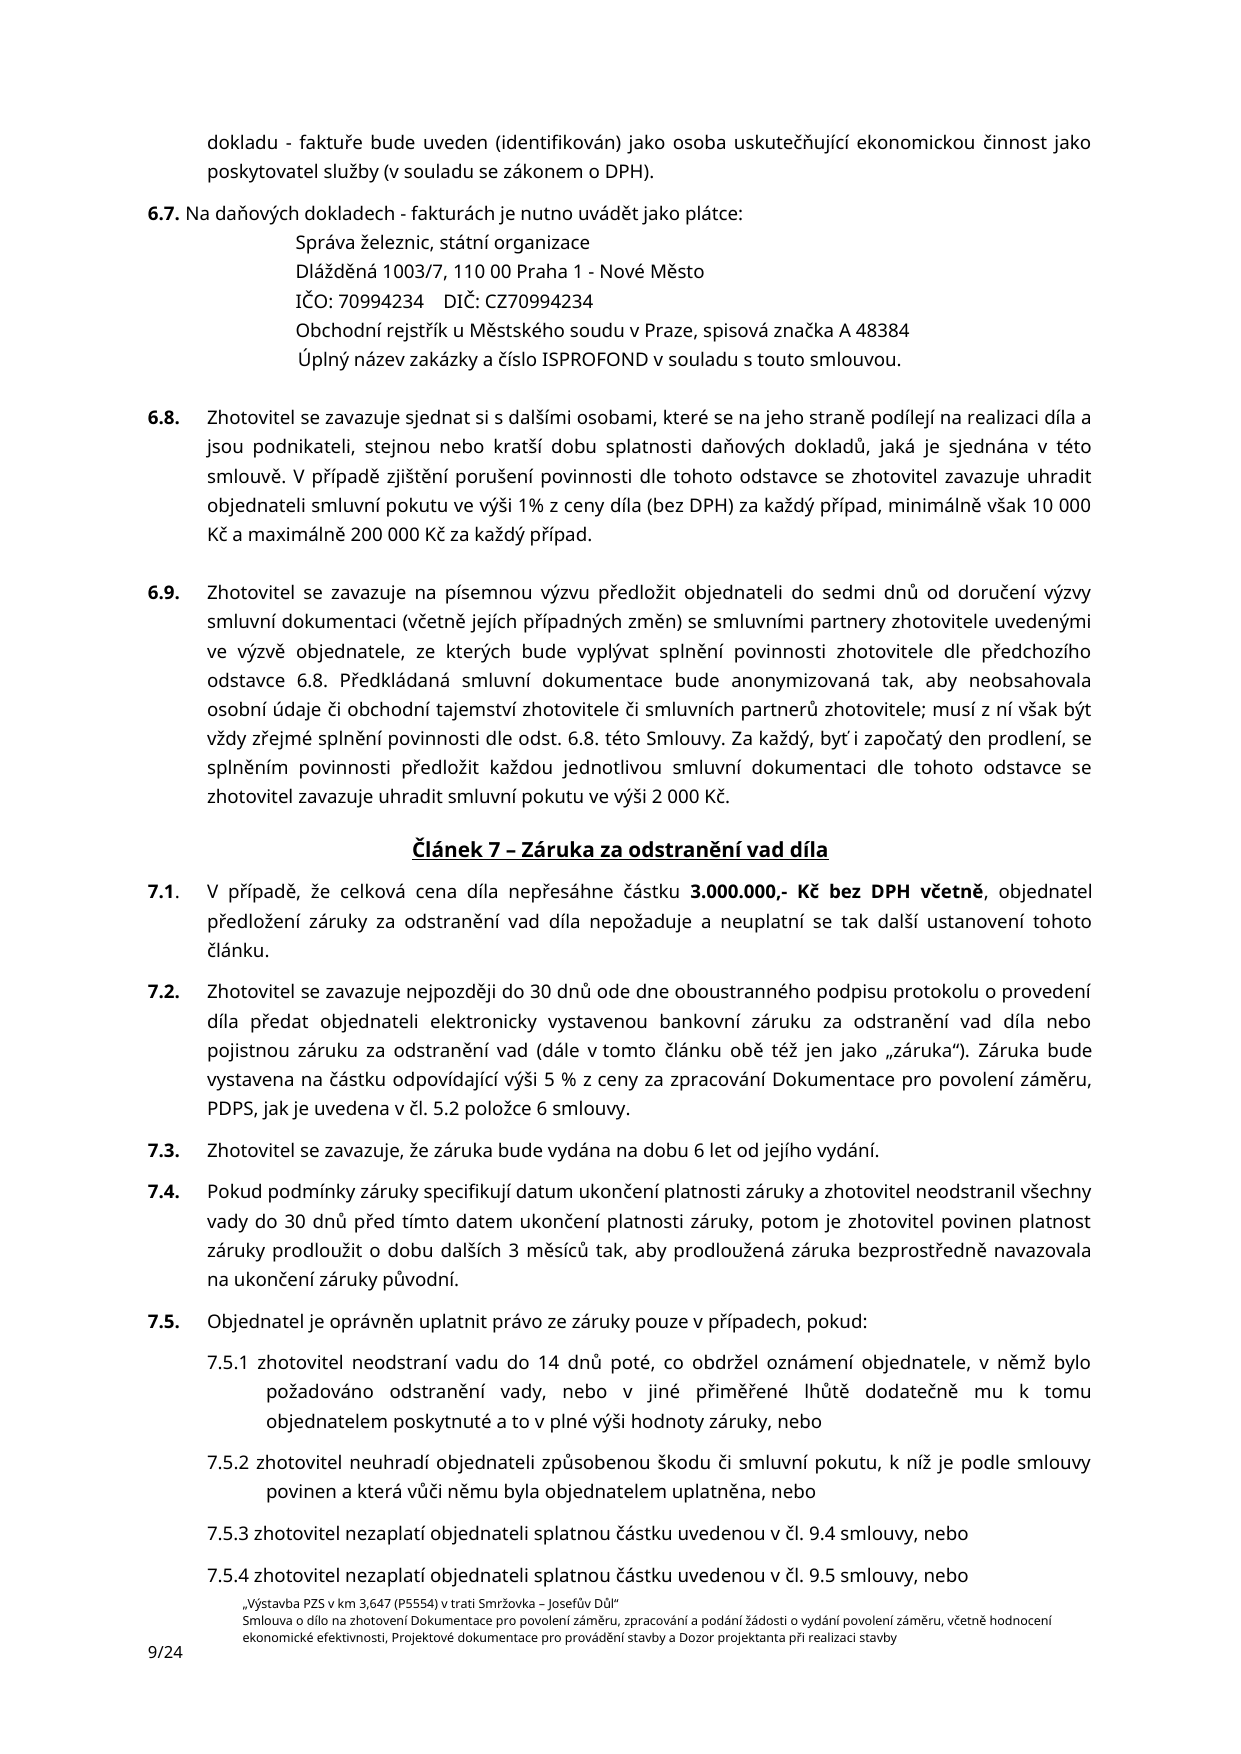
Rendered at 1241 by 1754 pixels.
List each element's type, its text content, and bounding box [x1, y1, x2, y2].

text Dlážděná 1003/7, 110 00 Praha 1 - Nové Město [148, 256, 1092, 285]
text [148, 126, 1092, 185]
text 7.5.4 zhotovitel nezaplatí objednateli splatnou částku uvedenou v čl. 9.5 smlouvy, nebo [148, 1559, 1092, 1588]
text 7.5. Objednatel je oprávněn uplatnit právo ze záruky pouze v případech, pokud: [148, 1305, 1092, 1334]
text 7.1. V případě, že celková cena díla nepřesáhne částku 3.000.000,- Kč bez DPH včetně, objednatel předložení záruky za odstranění vad díla nepožaduje a neuplatní se tak další ustanovení tohoto článku. [148, 876, 1092, 963]
text 7.5.1 zhotovitel neodstraní vadu do 14 dnů poté, co obdržel oznámení objednatele, v němž bylo požadováno odstranění vady, nebo v jiné přiměřené lhůtě dodatečně mu k tomu objednatelem poskytnuté a to v plné výši hodnoty záruky, nebo [207, 1346, 1092, 1434]
text Úplný název zakázky a číslo ISPROFOND v souladu s touto smlouvou. [148, 343, 1092, 372]
text 6.7. Na daňových dokladech - fakturách je nutno uvádět jako plátce: [148, 197, 1092, 226]
text IČO: 70994234 DIČ: CZ70994234 [148, 285, 1092, 314]
text Obchodní rejstřík u Městského soudu v Praze, spisová značka A 48384 [148, 314, 1092, 343]
text 7.5.3 zhotovitel nezaplatí objednateli splatnou částku uvedenou v čl. 9.4 smlouvy, nebo [148, 1517, 1092, 1546]
text 7.5.2 zhotovitel neuhradí objednateli způsobenou škodu či smluvní pokutu, k níž je podle smlouvy povinen a která vůči němu byla objednatelem uplatněna, nebo [207, 1446, 1092, 1505]
subtitle Článek 7 – Záruka za odstranění vad díla [148, 835, 1092, 863]
text 7.3. Zhotovitel se zavazuje, že záruka bude vydána na dobu 6 let od jejího vydání. [148, 1134, 1092, 1163]
text 6.8. Zhotovitel se zavazuje sjednat si s dalšími osobami, které se na jeho straně podílejí na realizaci díla a jsou podnikateli, stejnou nebo kratší dobu splatnosti daňových dokladů, jaká je sjednána v této smlouvě. V případě zjištění porušení povinnosti dle tohoto odstavce se zhotovitel zavazuje uhradit objednateli smluvní pokutu ve výši 1% z ceny díla (bez DPH) za každý případ, minimálně však 10 000 Kč a maximálně 200 000 Kč za každý případ. [148, 401, 1092, 547]
text Správa železnic, státní organizace [148, 226, 1092, 256]
text 6.9. Zhotovitel se zavazuje na písemnou výzvu předložit objednateli do sedmi dnů od doručení výzvy smluvní dokumentaci (včetně jejích případných změn) se smluvními partnery zhotovitele uvedenými ve výzvě objednatele, ze kterých bude vyplývat splnění povinnosti zhotovitele dle předchozího odstavce 6.8. Předkládaná smluvní dokumentace bude anonymizovaná tak, aby neobsahovala osobní údaje či obchodní tajemství zhotovitele či smluvních partnerů zhotovitele; musí z ní však být vždy zřejmé splnění povinnosti dle odst. 6.8. této Smlouvy. Za každý, byť i započatý den prodlení, se splněním povinnosti předložit každou jednotlivou smluvní dokumentaci dle tohoto odstavce se zhotovitel zavazuje uhradit smluvní pokutu ve výši 2 000 Kč. [148, 576, 1092, 810]
text 7.2. Zhotovitel se zavazuje nejpozději do 30 dnů ode dne oboustranného podpisu protokolu o provedení díla předat objednateli elektronicky vystavenou bankovní záruku za odstranění vad díla nebo pojistnou záruku za odstranění vad (dále v tomto článku obě též jen jako „záruka“). Záruka bude vystavena na částku odpovídající výši 5 % z ceny za zpracování Dokumentace pro povolení záměru, PDPS, jak je uvedena v čl. 5.2 položce 6 smlouvy. [148, 976, 1092, 1121]
text 7.4. Pokud podmínky záruky specifikují datum ukončení platnosti záruky a zhotovitel neodstranil všechny vady do 30 dnů před tímto datem ukončení platnosti záruky, potom je zhotovitel povinen platnost záruky prodloužit o dobu dalších 3 měsíců tak, aby prodloužená záruka bezprostředně navazovala na ukončení záruky původní. [148, 1176, 1092, 1292]
